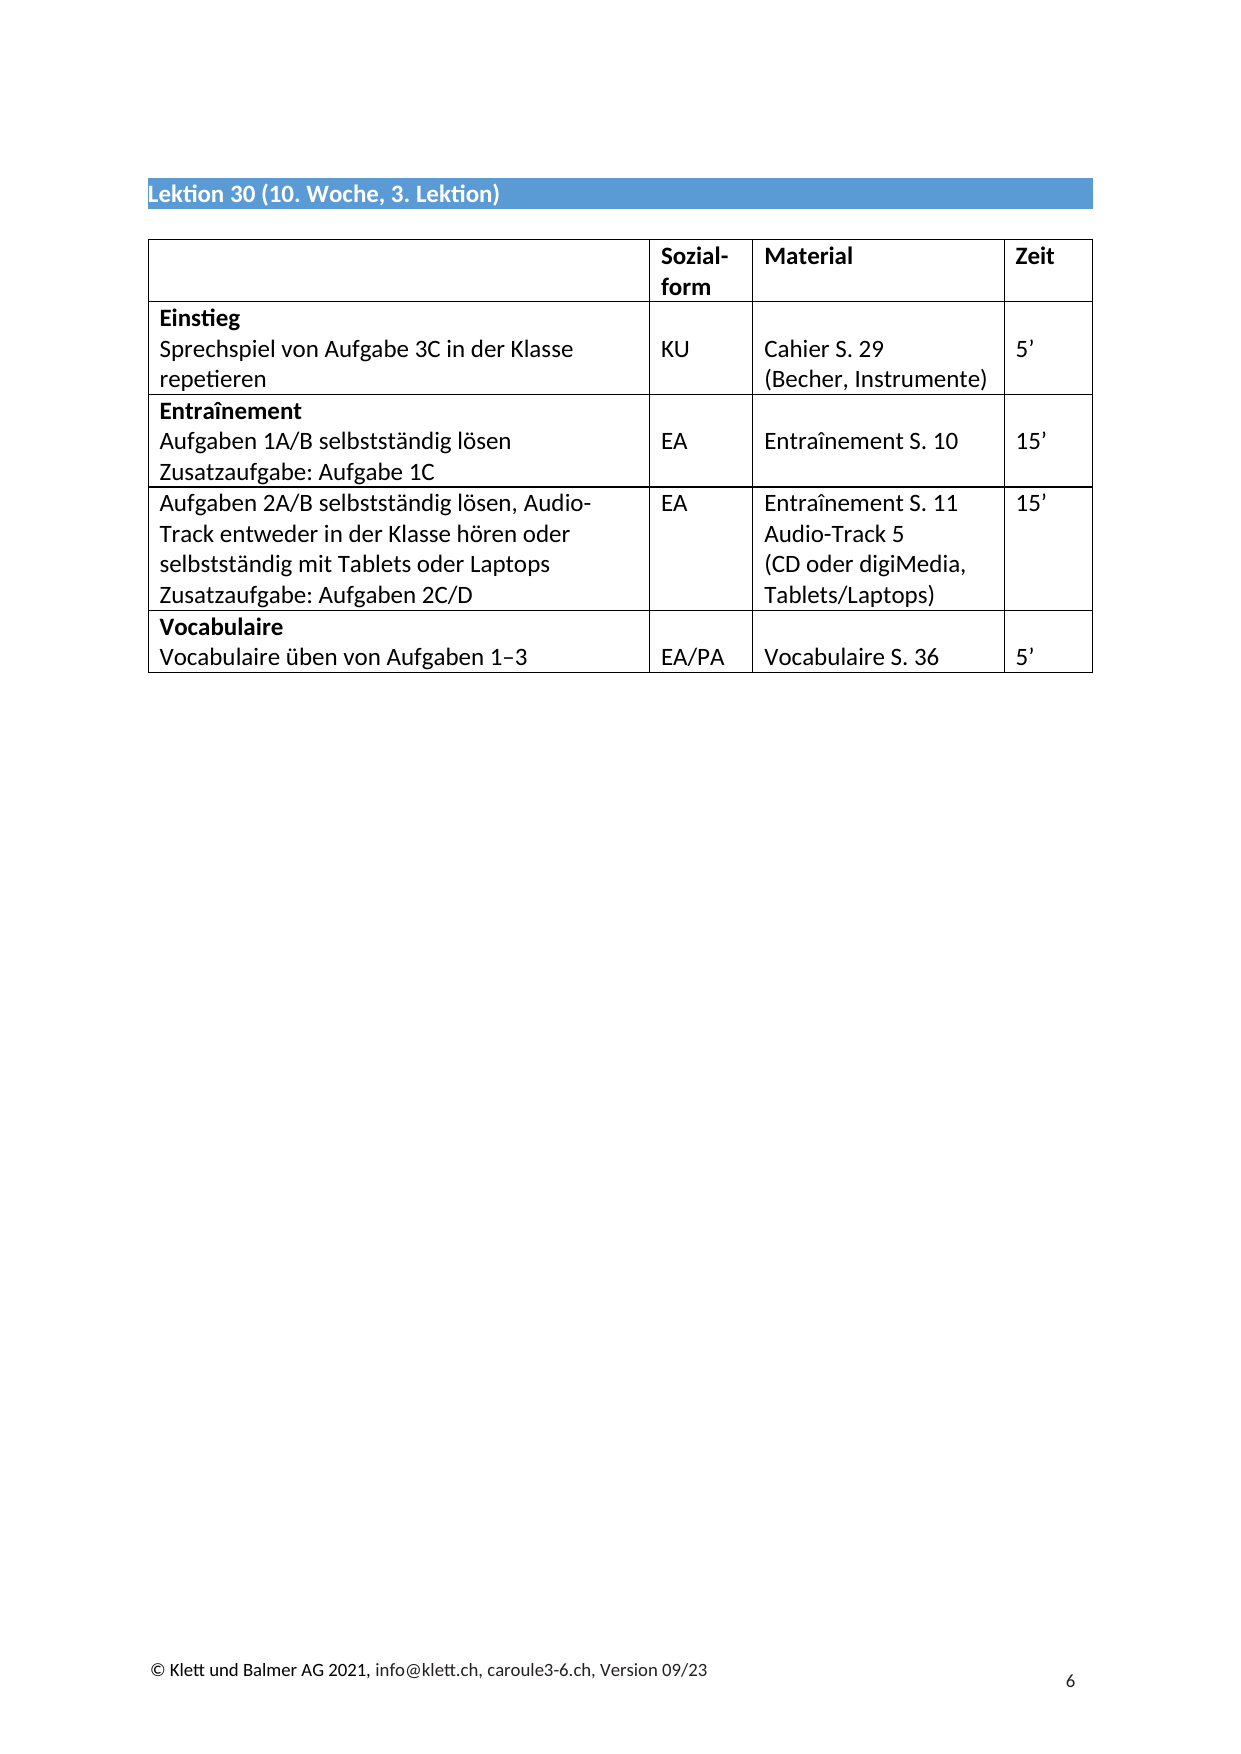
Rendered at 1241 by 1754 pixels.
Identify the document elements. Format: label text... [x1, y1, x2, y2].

table_cell Vocabulaire S. 36 [753, 611, 1004, 672]
table_cell Entraînement Aufgaben 1A/B selbstständig lösen Zusatzaufgabe: Aufgabe 1C [149, 395, 649, 486]
table_cell KU [650, 302, 752, 394]
table_cell Aufgaben 2A/B selbstständig lösen, Audio-Track entweder in der Klasse hören oder selbstständig mit Tablets oder Laptops Zusatzaufgabe: Aufgaben 2C/D [149, 488, 649, 609]
table_header Zeit [1005, 240, 1092, 301]
table_cell EA [650, 488, 752, 609]
table_cell 15’ [1005, 488, 1092, 609]
text Lektion 30 (10. Woche, 3. Lektion) [148, 178, 1093, 209]
table_cell Cahier S. 29 (Becher, Instrumente) [753, 302, 1004, 394]
table_header [149, 240, 649, 301]
table_cell 15’ [1005, 395, 1092, 486]
table_cell EA [650, 395, 752, 486]
table_cell Einstieg Sprechspiel von Aufgabe 3C in der Klasse repetieren [149, 302, 649, 394]
table_cell EA/PA [650, 611, 752, 672]
table_header Sozial-form [650, 240, 752, 301]
table_cell 5’ [1005, 611, 1092, 672]
table_cell Entraînement S. 11 Audio-Track 5 (CD oder digiMedia, Tablets/Laptops) [753, 488, 1004, 609]
table_cell Entraînement S. 10 [753, 395, 1004, 486]
table_cell Vocabulaire Vocabulaire üben von Aufgaben 1–3 [149, 611, 649, 672]
table_cell 5’ [1005, 302, 1092, 394]
table_header Material [753, 240, 1004, 301]
